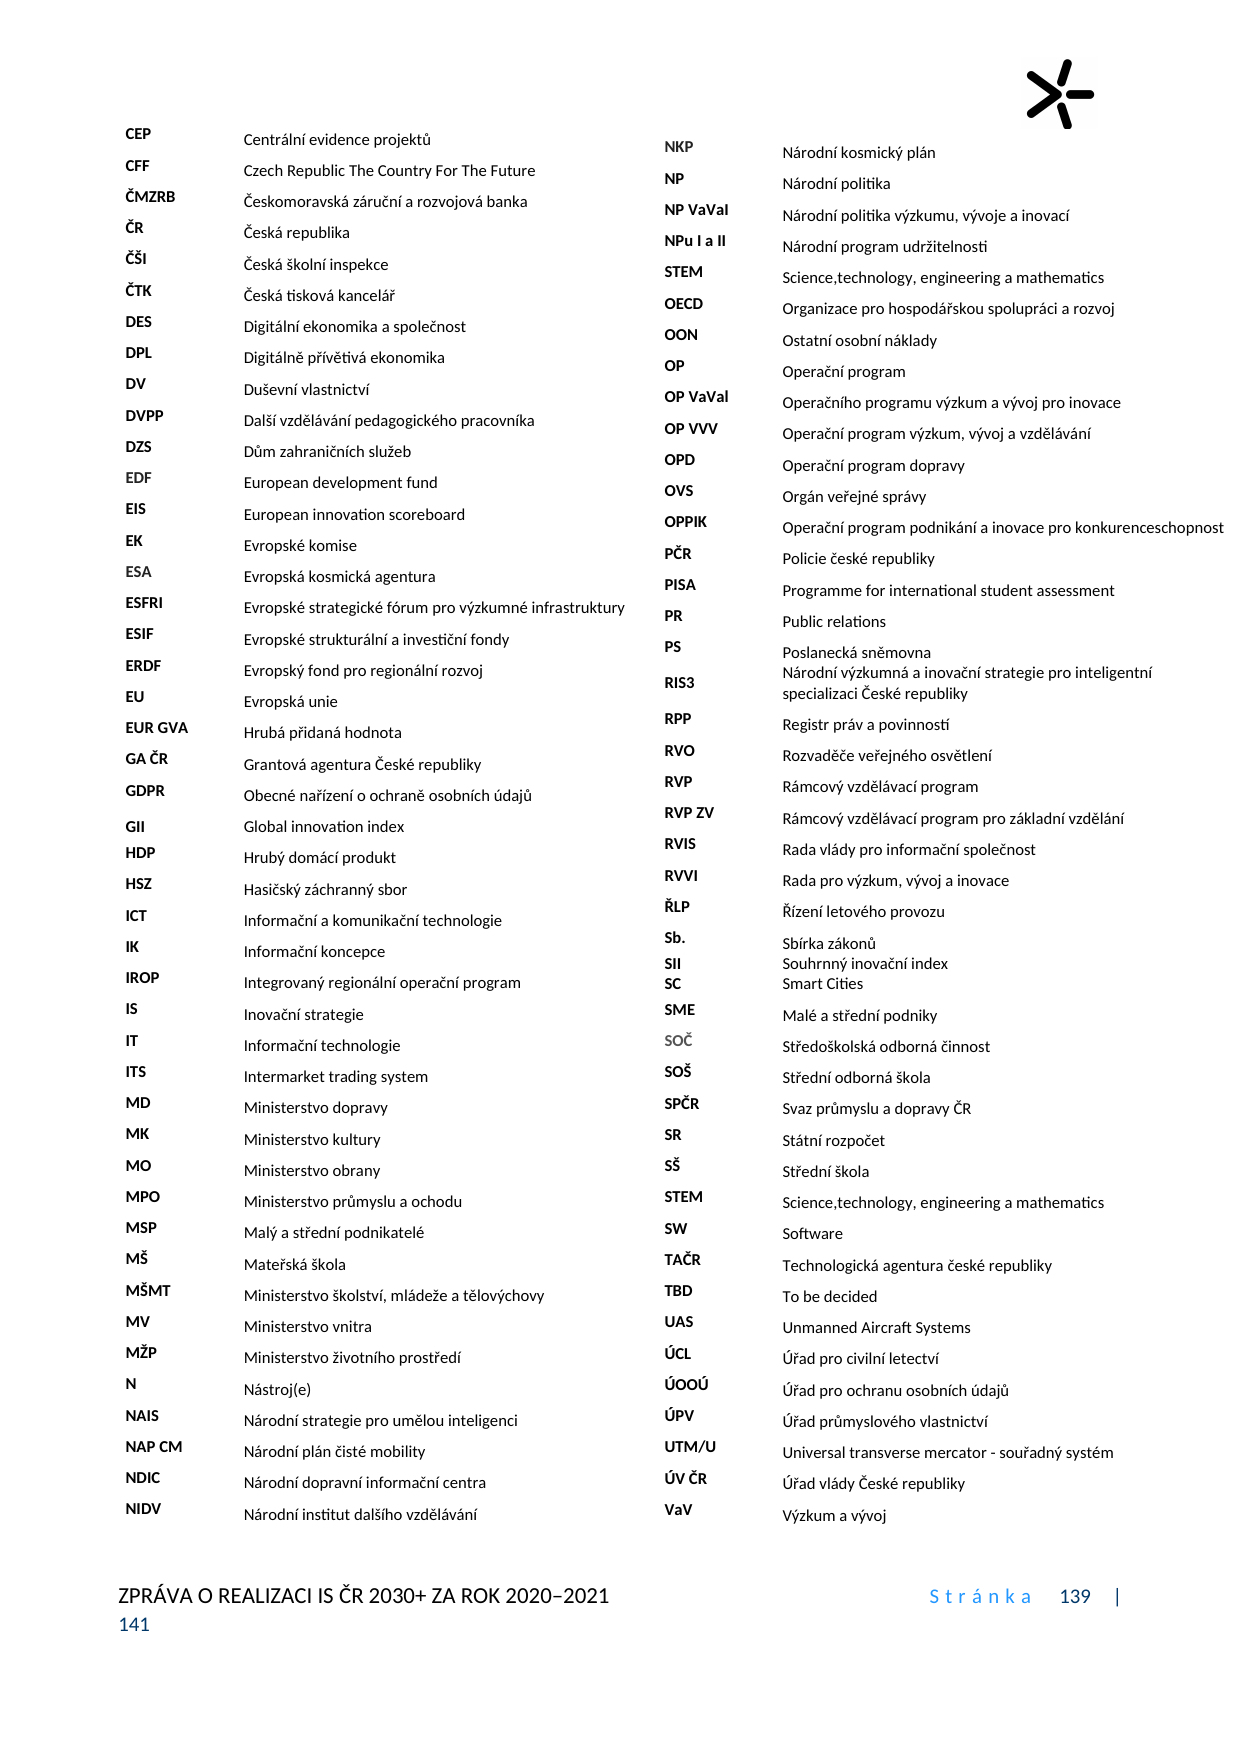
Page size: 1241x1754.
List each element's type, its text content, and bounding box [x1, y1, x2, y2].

table_cell Inovační strategie [236, 993, 620, 1024]
table_cell SME [657, 994, 775, 1025]
table_cell STEM [657, 256, 775, 288]
table_cell Integrovaný regionální operační program [236, 962, 620, 993]
table_cell Operační program podnikání a inovace pro konkurenceschopnost [775, 506, 1240, 538]
table_cell Ministerstvo průmyslu a ochodu [236, 1181, 620, 1212]
table_cell European innovation scoreboard [236, 493, 620, 524]
table_cell Science,technology, engineering a mathematics [775, 256, 1240, 288]
table_cell Národní program udržitelnosti [775, 225, 1240, 256]
table_cell Global innovation index [236, 806, 620, 837]
table_cell To be decided [775, 1275, 1240, 1306]
picture [1021, 57, 1099, 129]
table_cell Národní politika [775, 163, 1240, 194]
table_cell Národní plán čisté mobility [236, 1431, 620, 1462]
table_cell Czech Republic The Country For The Future [236, 149, 620, 181]
table_cell Střední odborná škola [775, 1056, 1240, 1088]
table_cell GDPR [118, 774, 236, 806]
table_cell Sbírka zákonů [775, 922, 1240, 953]
table_cell Další vzdělávání pedagogického pracovníka [236, 399, 620, 431]
table_cell Národní dopravní informační centra [236, 1462, 620, 1493]
table_cell Evropské strukturální a investiční fondy [236, 618, 620, 649]
table_cell Ministerstvo dopravy [236, 1087, 620, 1118]
table_cell Česká republika [236, 212, 620, 243]
table_cell Národní politika výzkumu, vývoje a inovací [775, 194, 1240, 225]
table_cell SOŠ [657, 1056, 775, 1088]
table_cell Výzkum a vývoj [775, 1494, 1240, 1525]
table_cell RVO [657, 735, 775, 766]
table_cell CFF [118, 149, 236, 181]
table_cell Hrubá přidaná hodnota [236, 712, 620, 743]
table_cell SII SC [657, 953, 775, 994]
table_cell MK [118, 1118, 236, 1149]
table_cell MSP [118, 1212, 236, 1243]
table_cell DV [118, 368, 236, 399]
table_cell Rámcový vzdělávací program pro základní vzdělání [775, 797, 1240, 828]
table_cell Evropský fond pro regionální rozvoj [236, 649, 620, 681]
table_cell OP VaVal [657, 381, 775, 413]
table_cell GA ČR [118, 743, 236, 774]
table_cell Digitální ekonomika a společnost [236, 306, 620, 337]
table_cell Public relations [775, 600, 1240, 631]
table_cell European development fund [236, 462, 620, 493]
table_cell PISA [657, 569, 775, 600]
table_cell Mateřská škola [236, 1243, 620, 1274]
table_cell NAIS [118, 1399, 236, 1431]
table_cell Obecné nařízení o ochraně osobních údajů [236, 774, 620, 806]
table_cell EK [118, 524, 236, 556]
table_cell Ministerstvo životního prostředí [236, 1337, 620, 1368]
table_cell TAČR [657, 1244, 775, 1275]
table_cell HDP [118, 837, 236, 868]
table_cell NP [657, 163, 775, 194]
table_cell IS [118, 993, 236, 1024]
table_cell ČMZRB [118, 181, 236, 212]
table_cell ŘLP [657, 891, 775, 922]
table_cell Národní strategie pro umělou inteligenci [236, 1399, 620, 1431]
table_cell UTM/U [657, 1431, 775, 1463]
table_cell Ministerstvo školství, mládeže a tělovýchovy [236, 1274, 620, 1306]
table_cell Národní výzkumná a inovační strategie pro inteligentní specializaci České republiky [775, 663, 1240, 703]
table_cell MV [118, 1306, 236, 1337]
table_cell SPČR [657, 1088, 775, 1119]
table_cell Poslanecká sněmovna [775, 631, 1240, 663]
table_cell DZS [118, 431, 236, 462]
table_cell Informační a komunikační technologie [236, 899, 620, 931]
table_cell EU [118, 681, 236, 712]
table_cell MPO [118, 1181, 236, 1212]
table_cell GII [118, 806, 236, 837]
table_cell Ministerstvo vnitra [236, 1306, 620, 1337]
table_cell ČŠI [118, 243, 236, 274]
table_cell RVP [657, 766, 775, 797]
table_cell OPPIK [657, 506, 775, 538]
table_cell Universal transverse mercator - souřadný systém [775, 1431, 1240, 1463]
table_cell Science,technology, engineering a mathematics [775, 1181, 1240, 1213]
table_cell Střední škola [775, 1150, 1240, 1181]
table_cell Úřad pro civilní letectví [775, 1338, 1240, 1369]
table_cell EDF [118, 462, 236, 493]
table_cell UAS [657, 1306, 775, 1338]
table_cell Technologická agentura české republiky [775, 1244, 1240, 1275]
table_cell Úřad vlády České republiky [775, 1463, 1240, 1494]
table_cell Hrubý domácí produkt [236, 837, 620, 868]
table_cell Duševní vlastnictví [236, 368, 620, 399]
table_cell EIS [118, 493, 236, 524]
table_cell ÚOOÚ [657, 1369, 775, 1400]
table_cell Informační koncepce [236, 931, 620, 962]
table_cell Unmanned Aircraft Systems [775, 1306, 1240, 1338]
table_cell RPP [657, 703, 775, 734]
table_cell Hasičský záchranný sbor [236, 868, 620, 899]
table_cell Digitálně přívětivá ekonomika [236, 337, 620, 368]
table_cell Česká školní inspekce [236, 243, 620, 274]
table_cell MŽP [118, 1337, 236, 1368]
table_cell MD [118, 1087, 236, 1118]
table_cell DVPP [118, 399, 236, 431]
table_cell NP VaVaI [657, 194, 775, 225]
table_cell Rozvaděče veřejného osvětlení [775, 735, 1240, 766]
table_cell ESIF [118, 618, 236, 649]
table_cell Rada vlády pro informační společnost [775, 828, 1240, 859]
table_cell Operační program výzkum, vývoj a vzdělávání [775, 413, 1240, 444]
table_cell Informační technologie [236, 1024, 620, 1056]
table_cell Ministerstvo obrany [236, 1149, 620, 1181]
table_cell IROP [118, 962, 236, 993]
table_cell MO [118, 1149, 236, 1181]
table_cell SR [657, 1119, 775, 1150]
table_cell Rada pro výzkum, vývoj a inovace [775, 860, 1240, 891]
table_cell HSZ [118, 868, 236, 899]
table_cell NKP [657, 131, 775, 163]
table_cell ICT [118, 899, 236, 931]
table_cell Svaz průmyslu a dopravy ČR [775, 1088, 1240, 1119]
table_cell ÚCL [657, 1338, 775, 1369]
table_cell VaV [657, 1494, 775, 1525]
table_cell EUR GVA [118, 712, 236, 743]
table_cell RVVI [657, 860, 775, 891]
table_cell ČR [118, 212, 236, 243]
table_cell MŠ [118, 1243, 236, 1274]
table_cell OON [657, 319, 775, 350]
table_cell DPL [118, 337, 236, 368]
table_cell Středoškolská odborná činnost [775, 1025, 1240, 1056]
table_cell OECD [657, 288, 775, 319]
table_cell Evropská kosmická agentura [236, 556, 620, 587]
table_cell PČR [657, 538, 775, 569]
table_cell Rámcový vzdělávací program [775, 766, 1240, 797]
table_cell Malé a střední podniky [775, 994, 1240, 1025]
table_cell IT [118, 1024, 236, 1056]
table_cell Národní institut dalšího vzdělávání [236, 1493, 620, 1524]
table_cell ESFRI [118, 587, 236, 618]
table_cell ‎Dům zahraničních služeb [236, 431, 620, 462]
table_cell ERDF [118, 649, 236, 681]
table_cell SŠ [657, 1150, 775, 1181]
table_cell NIDV [118, 1493, 236, 1524]
table_cell OPD [657, 444, 775, 475]
table_cell NAP CM [118, 1431, 236, 1462]
table_cell DES [118, 306, 236, 337]
table_cell Státní rozpočet [775, 1119, 1240, 1150]
table_cell ITS [118, 1056, 236, 1087]
table_cell SW [657, 1213, 775, 1244]
table_cell OP VVV [657, 413, 775, 444]
table_cell Centrální evidence projektů [236, 118, 620, 149]
table_cell Operačního programu výzkum a vývoj pro inovace [775, 381, 1240, 413]
table_cell NPu I a II [657, 225, 775, 256]
table_cell Programme for international student assessment [775, 569, 1240, 600]
table_cell Česká tisková kancelář [236, 274, 620, 306]
table_cell ESA [118, 556, 236, 587]
table_cell Souhrnný inovační index Smart Cities [775, 953, 1240, 994]
table_cell SOČ [657, 1025, 775, 1056]
table_cell Operační program [775, 350, 1240, 381]
table_cell RIS3 [657, 663, 775, 703]
table_cell Úřad pro ochranu osobních údajů [775, 1369, 1240, 1400]
table_cell ČTK [118, 274, 236, 306]
table_cell Software [775, 1213, 1240, 1244]
table_cell Řízení letového provozu [775, 891, 1240, 922]
table_cell STEM [657, 1181, 775, 1213]
table_cell MŠMT [118, 1274, 236, 1306]
table_cell Evropské strategické fórum pro výzkumné infrastruktury [236, 587, 620, 618]
table_cell NDIC [118, 1462, 236, 1493]
table_cell Grantová agentura České republiky [236, 743, 620, 774]
table_cell Národní kosmický plán [775, 131, 1240, 163]
table_cell Registr práv a povinností [775, 703, 1240, 734]
table_cell Evropské komise [236, 524, 620, 556]
table_cell Organizace pro hospodářskou spolupráci a rozvoj [775, 288, 1240, 319]
table_cell PS [657, 631, 775, 663]
table_cell Ostatní osobní náklady [775, 319, 1240, 350]
table_cell PR [657, 600, 775, 631]
table_cell Intermarket trading system [236, 1056, 620, 1087]
table_cell Úřad průmyslového vlastnictví [775, 1400, 1240, 1431]
table_cell IK [118, 931, 236, 962]
table_cell ÚPV [657, 1400, 775, 1431]
table_cell Evropská unie [236, 681, 620, 712]
table_cell RVIS [657, 828, 775, 859]
table_cell TBD [657, 1275, 775, 1306]
table_cell CEP [118, 118, 236, 149]
table_cell Policie české republiky [775, 538, 1240, 569]
table_cell RVP ZV [657, 797, 775, 828]
table_cell Nástroj(e) [236, 1368, 620, 1399]
table_cell OVS [657, 475, 775, 506]
table_cell ÚV ČR [657, 1463, 775, 1494]
table_cell Operační program dopravy [775, 444, 1240, 475]
table_cell N [118, 1368, 236, 1399]
table_cell Českomoravská záruční a rozvojová banka [236, 181, 620, 212]
table_cell Malý a střední podnikatelé [236, 1212, 620, 1243]
table_cell Sb. [657, 922, 775, 953]
table_cell Ministerstvo kultury [236, 1118, 620, 1149]
table_cell OP [657, 350, 775, 381]
table_cell Orgán veřejné správy [775, 475, 1240, 506]
